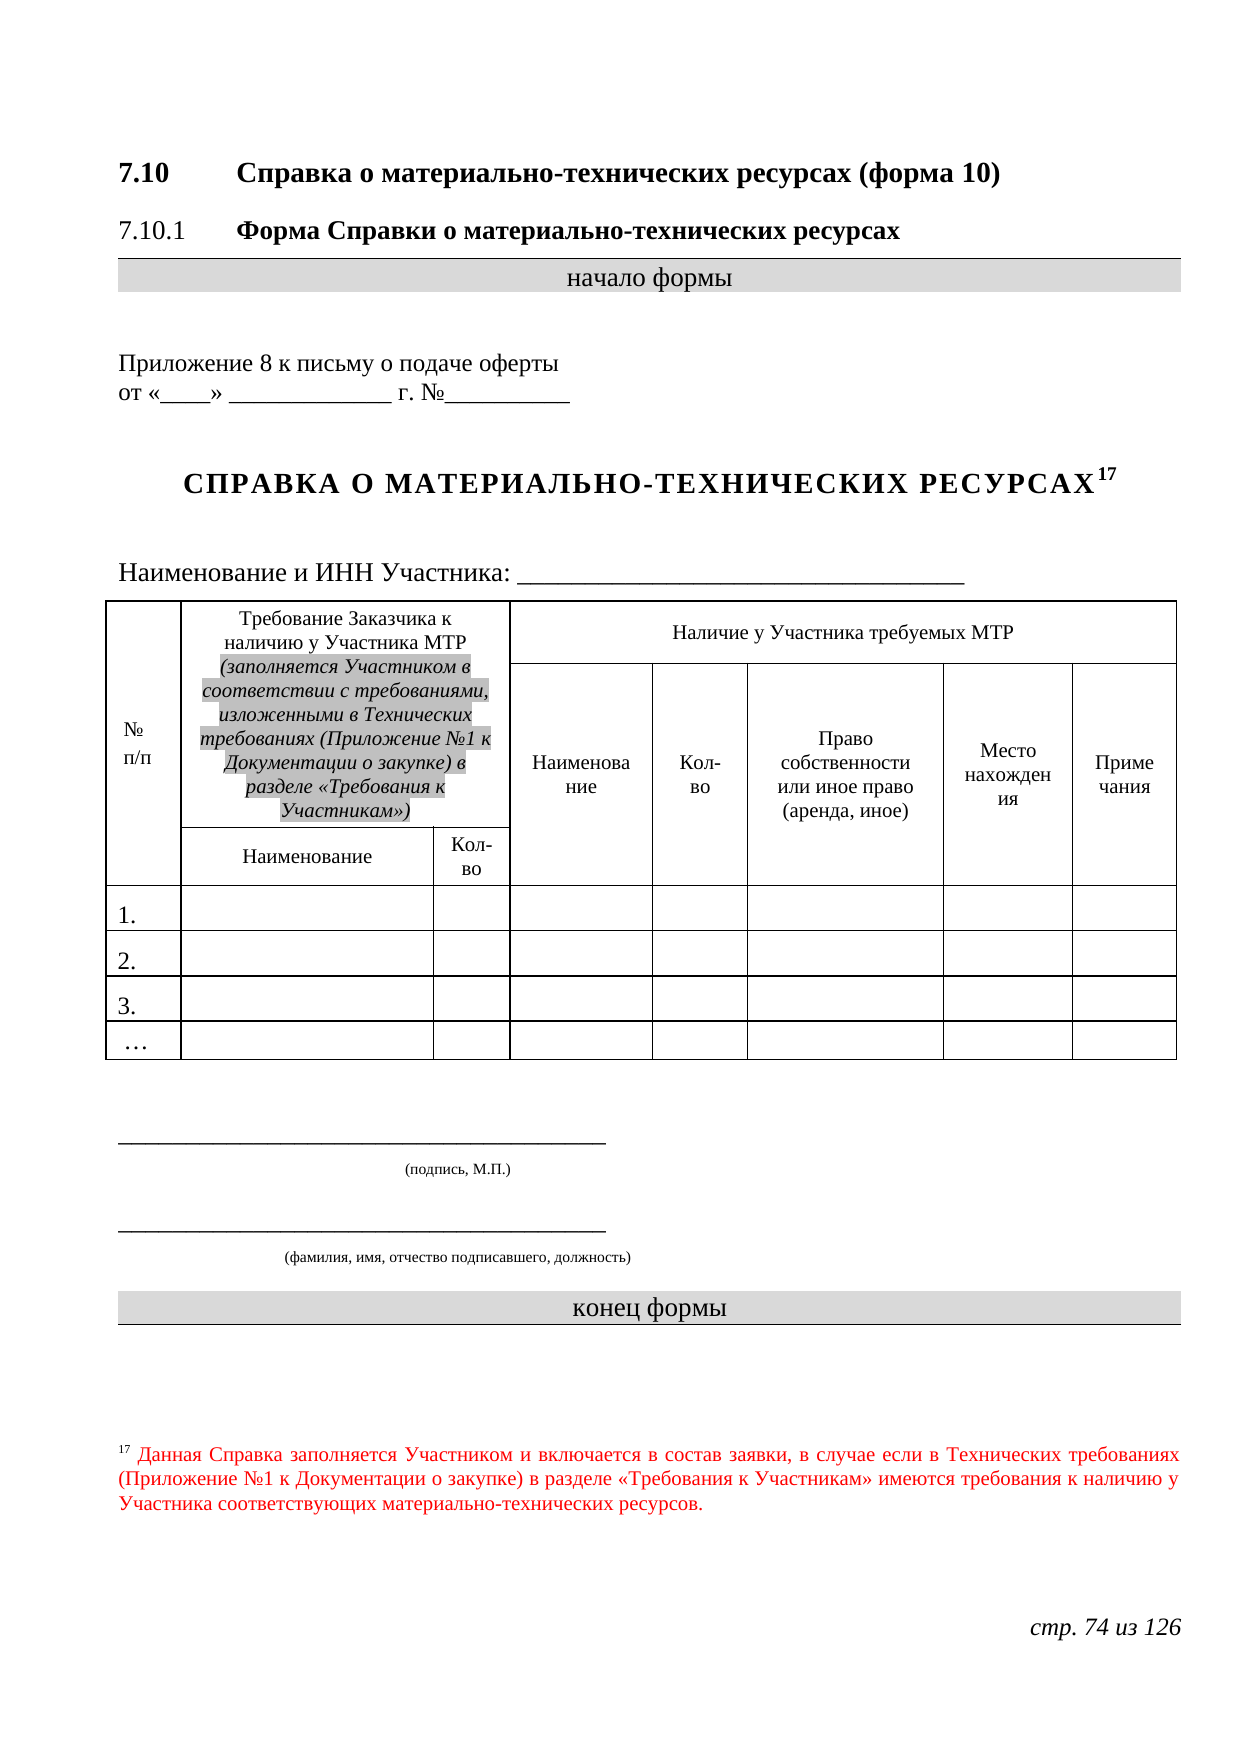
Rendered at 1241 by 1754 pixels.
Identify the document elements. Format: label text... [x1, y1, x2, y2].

table_cell [748, 931, 943, 975]
text Наименование и ИНН Участника: _________________________________ [118, 556, 1181, 587]
table_cell [748, 1022, 943, 1059]
table_cell [1073, 886, 1176, 930]
text Справка о материально-технических ресурсах [118, 462, 1181, 500]
text конец формы [118, 1291, 1181, 1324]
table_cell [511, 931, 652, 975]
table_header Наличие у Участника требуемых МТР [511, 602, 1176, 663]
text ____________________________________ [118, 1116, 1181, 1148]
table_cell [107, 931, 180, 975]
table_cell Кол-во [434, 828, 509, 884]
table_cell [1073, 977, 1176, 1020]
table_cell Наименование [182, 828, 433, 884]
table_cell [653, 931, 747, 975]
table_cell [944, 931, 1072, 975]
table_cell [107, 977, 180, 1020]
table_cell [944, 1022, 1072, 1059]
table_cell [434, 977, 509, 1020]
table_cell [511, 977, 652, 1020]
table_cell [1073, 931, 1176, 975]
table_cell [944, 977, 1072, 1020]
table_cell [434, 886, 509, 930]
table_cell [653, 886, 747, 930]
table_cell Право собственности или иное право (аренда, иное) [748, 664, 943, 884]
table_cell [1073, 1022, 1176, 1059]
text ____________________________________ [118, 1204, 1181, 1235]
table_cell Примечания [1073, 664, 1176, 884]
table_cell [434, 1022, 509, 1059]
table_cell Наименование [511, 664, 652, 884]
table_cell [182, 931, 433, 975]
table_cell Место нахождения [944, 664, 1072, 884]
table_cell [944, 886, 1072, 930]
table_header № п/п [107, 602, 180, 884]
text Приложение 8 к письму о подаче оферты от «____» _____________ г. №__________ [118, 348, 1181, 406]
text начало формы [118, 259, 1181, 292]
table_cell [653, 1022, 747, 1059]
text (фамилия, имя, отчество подписавшего, должность) [118, 1247, 797, 1278]
table_cell [182, 886, 433, 930]
table_cell … [107, 1022, 180, 1059]
table_cell [511, 1022, 652, 1059]
table_cell [182, 977, 433, 1020]
text (подпись, М.П.) [118, 1160, 797, 1191]
table_cell [434, 931, 509, 975]
text Форма Справки о материально-технических ресурсах [118, 214, 1181, 245]
table_cell [748, 977, 943, 1020]
table_cell [107, 886, 180, 930]
subtitle Справка о материально-технических ресурсах (форма 10) [118, 156, 1181, 189]
table_header Требование Заказчика к наличию у Участника МТР (заполняется Участником в соответствии с требованиями, изложенными в Технических требованиях (Приложение №1 к Документации о закупке) в разделе «Требования к Участникам») [182, 602, 509, 826]
table_cell [653, 977, 747, 1020]
table_cell [748, 886, 943, 930]
table_cell [511, 886, 652, 930]
table_cell Кол-во [653, 664, 747, 884]
table_cell [182, 1022, 433, 1059]
